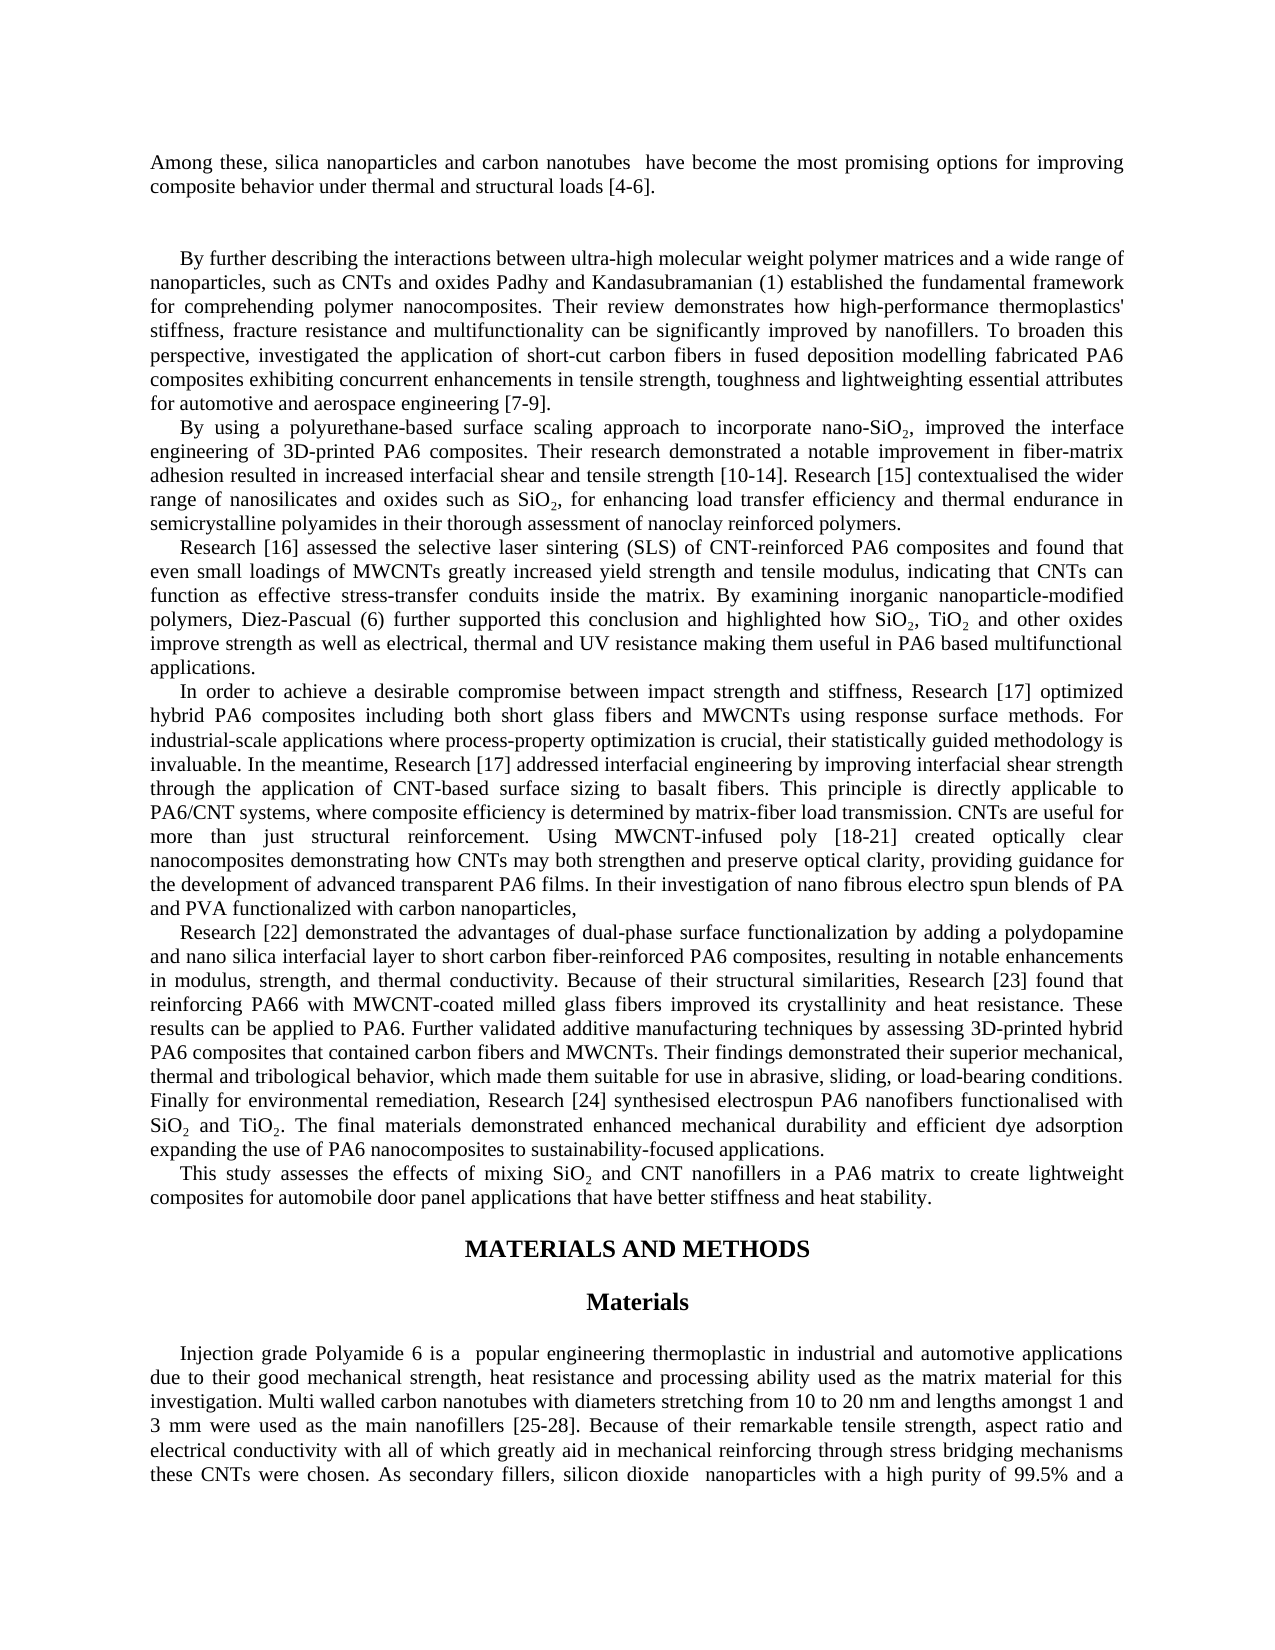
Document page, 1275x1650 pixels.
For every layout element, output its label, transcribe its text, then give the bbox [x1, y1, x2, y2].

text By using a polyurethane-based surface scaling approach to incorporate nano-SiO₂, improved the interface engineering of 3D-printed PA6 composites. Their research demonstrated a notable improvement in fiber-matrix adhesion resulted in increased interfacial shear and tensile strength [10-14]. Research [15] contextualised the wider range of nanosilicates and oxides such as SiO₂, for enhancing load transfer efficiency and thermal endurance in semicrystalline polyamides in their thorough assessment of nanoclay reinforced polymers. [150, 415, 1125, 535]
text In order to achieve a desirable compromise between impact strength and stiffness, Research [17] optimized hybrid PA6 composites including both short glass fibers and MWCNTs using response surface methods. For industrial-scale applications where process-property optimization is crucial, their statistically guided methodology is invaluable. In the meantime, Research [17] addressed interfacial engineering by improving interfacial shear strength through the application of CNT-based surface sizing to basalt fibers. This principle is directly applicable to PA6/CNT systems, where composite efficiency is determined by matrix-fiber load transmission. CNTs are useful for more than just structural reinforcement. Using MWCNT-infused poly [18-21] created optically clear nanocomposites demonstrating how CNTs may both strengthen and preserve optical clarity, providing guidance for the development of advanced transparent PA6 films. In their investigation of nano fibrous electro spun blends of PA and PVA functionalized with carbon nanoparticles, [150, 679, 1125, 920]
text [150, 150, 1125, 198]
text This study assesses the effects of mixing SiO₂ and CNT nanofillers in a PA6 matrix to create lightweight composites for automobile door panel applications that have better stiffness and heat stability. [150, 1161, 1125, 1209]
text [150, 1341, 1125, 1486]
text By further describing the interactions between ultra-high molecular weight polymer matrices and a wide range of nanoparticles, such as CNTs and oxides Padhy and Kandasubramanian (1) established the fundamental framework for comprehending polymer nanocomposites. Their review demonstrates how high-performance thermoplastics' stiffness, fracture resistance and multifunctionality can be significantly improved by nanofillers. To broaden this perspective, investigated the application of short-cut carbon fibers in fused deposition modelling fabricated PA6 composites exhibiting concurrent enhancements in tensile strength, toughness and lightweighting essential attributes for automotive and aerospace engineering [7-9]. [150, 246, 1125, 415]
text Research [22] demonstrated the advantages of dual-phase surface functionalization by adding a polydopamine and nano silica interfacial layer to short carbon fiber-reinforced PA6 composites, resulting in notable enhancements in modulus, strength, and thermal conductivity. Because of their structural similarities, Research [23] found that reinforcing PA66 with MWCNT-coated milled glass fibers improved its crystallinity and heat resistance. These results can be applied to PA6. Further validated additive manufacturing techniques by assessing 3D-printed hybrid PA6 composites that contained carbon fibers and MWCNTs. Their findings demonstrated their superior mechanical, thermal and tribological behavior, which made them suitable for use in abrasive, sliding, or load-bearing conditions. Finally for environmental remediation, Research [24] synthesised electrospun PA6 nanofibers functionalised with SiO₂ and TiO₂. The final materials demonstrated enhanced mechanical durability and efficient dye adsorption expanding the use of PA6 nanocomposites to sustainability-focused applications. [150, 920, 1125, 1161]
subtitle Materials and Methods [150, 1234, 1125, 1262]
subtitle Materials [150, 1287, 1125, 1316]
text Research [16] assessed the selective laser sintering (SLS) of CNT-reinforced PA6 composites and found that even small loadings of MWCNTs greatly increased yield strength and tensile modulus, indicating that CNTs can function as effective stress-transfer conduits inside the matrix. By examining inorganic nanoparticle-modified polymers, Diez-Pascual (6) further supported this conclusion and highlighted how SiO₂, TiO₂ and other oxides improve strength as well as electrical, thermal and UV resistance making them useful in PA6 based multifunctional applications. [150, 535, 1125, 679]
